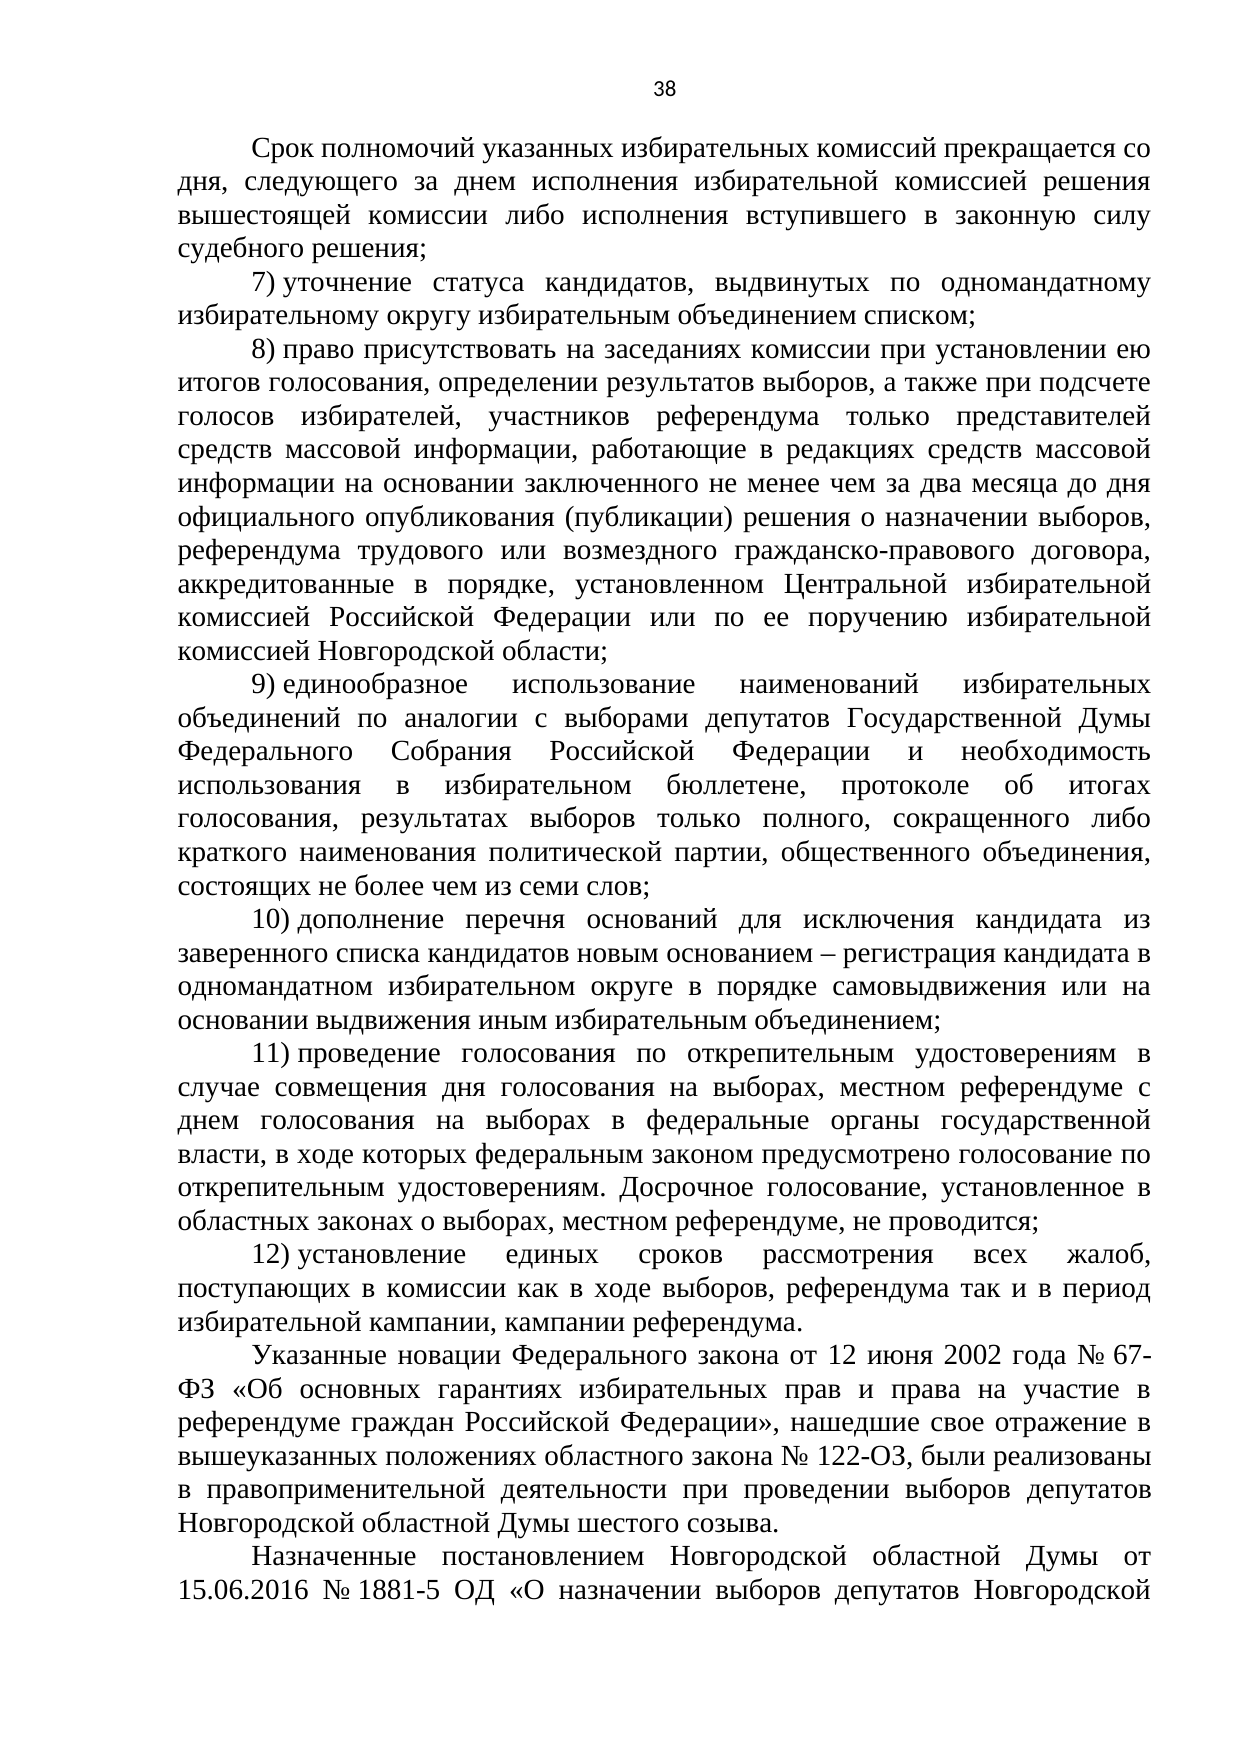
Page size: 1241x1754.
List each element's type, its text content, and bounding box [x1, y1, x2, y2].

text 7) уточнение статуса кандидатов, выдвинутых по одномандатному избирательному округу избирательным объединением списком; [177, 264, 1152, 331]
text Срок полномочий указанных избирательных комиссий прекращается со дня, следующего за днем исполнения избирательной комиссией решения вышестоящей комиссии либо исполнения вступившего в законную силу судебного решения; [177, 130, 1152, 264]
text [177, 1538, 1152, 1606]
text Указанные новации Федерального закона от 12 июня 2002 года № 67-ФЗ «Об основных гарантиях избирательных прав и права на участие в референдуме граждан Российской Федерации», нашедшие свое отражение в вышеуказанных положениях областного закона № 122-ОЗ, были реализованы в правоприменительной деятельности при проведении выборов депутатов Новгородской областной Думы шестого созыва. [177, 1337, 1152, 1538]
text 11) проведение голосования по открепительным удостоверениям в случае совмещения дня голосования на выборах, местном референдуме с днем голосования на выборах в федеральные органы государственной власти, в ходе которых федеральным законом предусмотрено голосование по открепительным удостоверениям. Досрочное голосование, установленное в областных законах о выборах, местном референдуме, не проводится; [177, 1035, 1152, 1237]
text 10) дополнение перечня оснований для исключения кандидата из заверенного списка кандидатов новым основанием – регистрация кандидата в одномандатном избирательном округе в порядке самовыдвижения или на основании выдвижения иным избирательным объединением; [177, 901, 1152, 1035]
text 12) установление единых сроков рассмотрения всех жалоб, поступающих в комиссии как в ходе выборов, референдума так и в период избирательной кампании, кампании референдума. [177, 1237, 1152, 1337]
text 9) единообразное использование наименований избирательных объединений по аналогии с выборами депутатов Государственной Думы Федерального Собрания Российской Федерации и необходимость использования в избирательном бюллетене, протоколе об итогах голосования, результатах выборов только полного, сокращенного либо краткого наименования политической партии, общественного объединения, состоящих не более чем из семи слов; [177, 666, 1152, 901]
text 8) право присутствовать на заседаниях комиссии при установлении ею итогов голосования, определении результатов выборов, а также при подсчете голосов избирателей, участников референдума только представителей средств массовой информации, работающие в редакциях средств массовой информации на основании заключенного не менее чем за два месяца до дня официального опубликования (публикации) решения о назначении выборов, референдума трудового или возмездного гражданско-правового договора, аккредитованные в порядке, установленном Центральной избирательной комиссией Российской Федерации или по ее поручению избирательной комиссией Новгородской области; [177, 331, 1152, 666]
